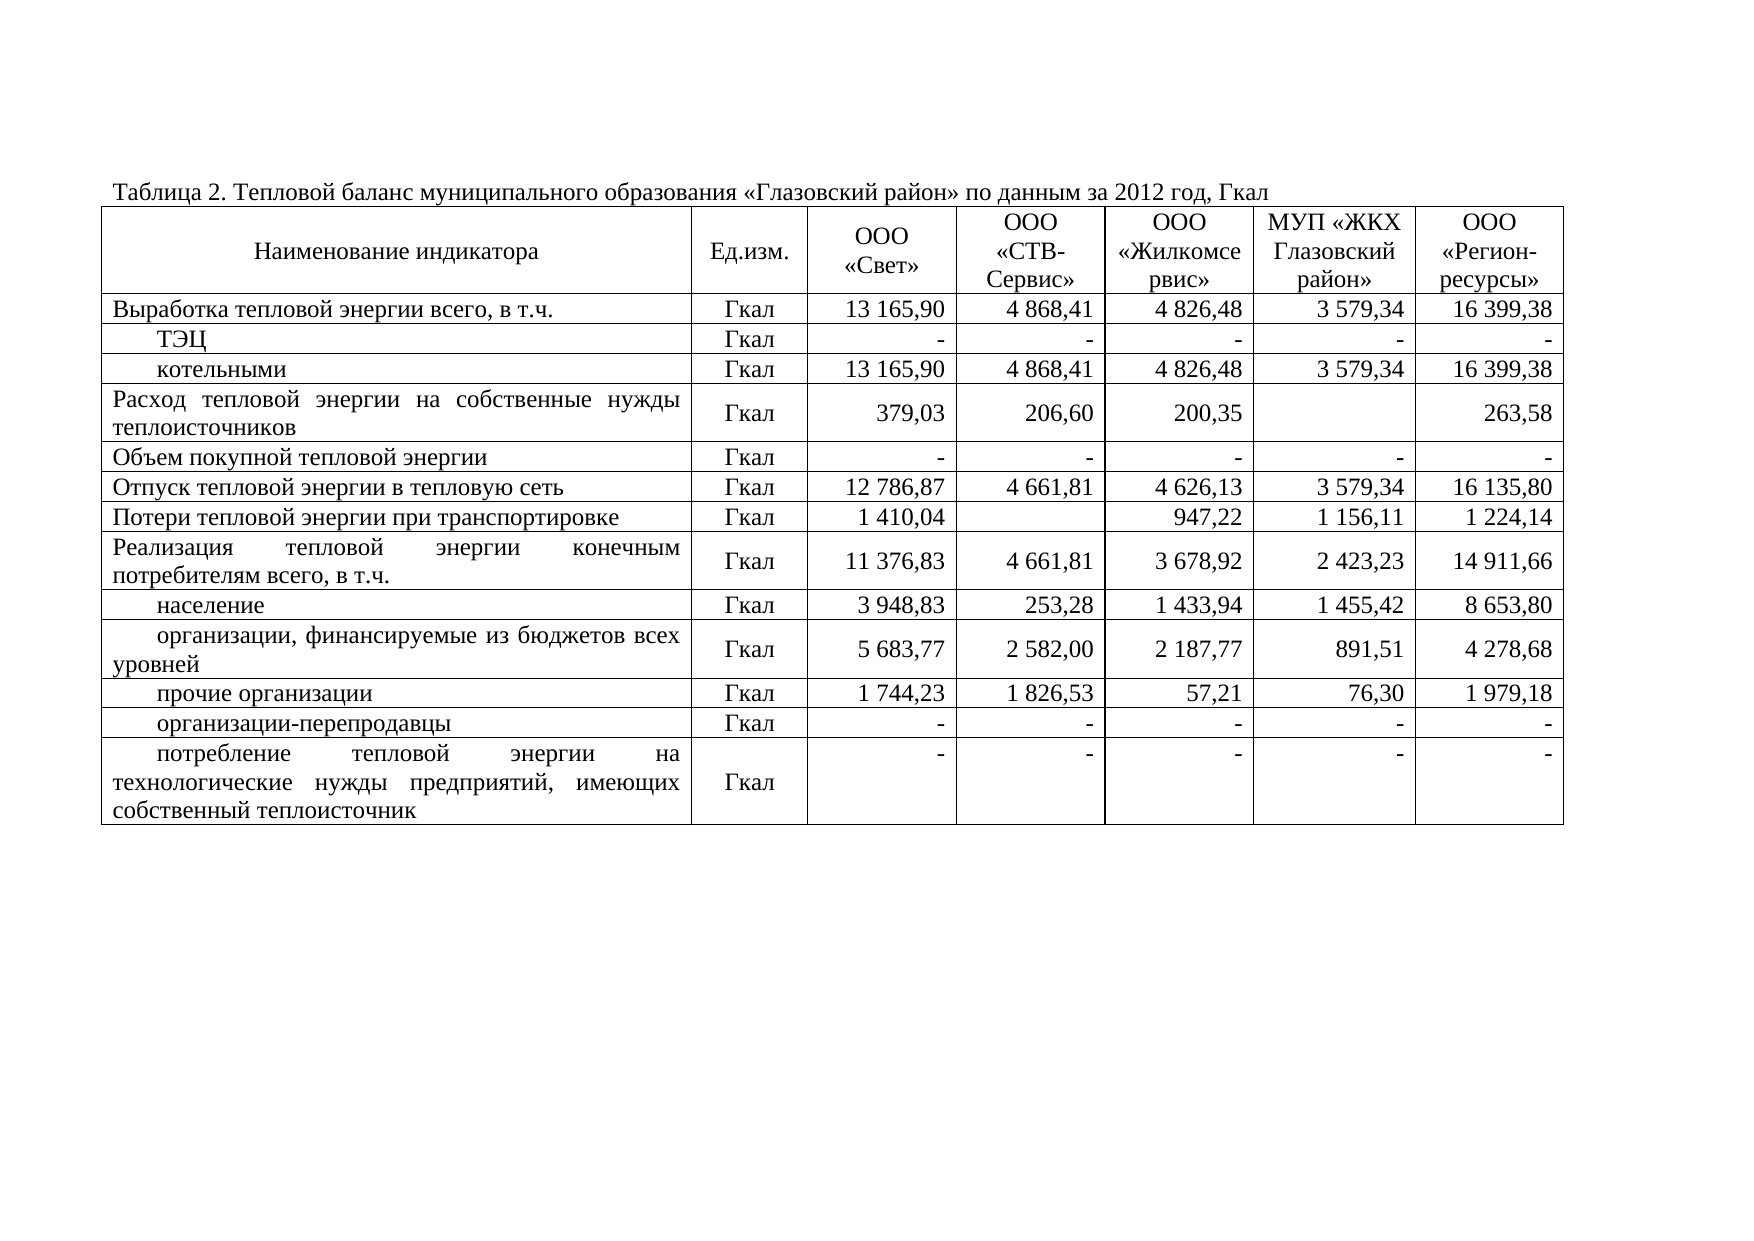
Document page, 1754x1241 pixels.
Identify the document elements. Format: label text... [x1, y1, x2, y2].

table_cell 1 156,11 [1254, 502, 1415, 531]
table_cell 4 868,41 [957, 294, 1104, 323]
table_cell 4 278,68 [1416, 620, 1563, 677]
table_cell Гкал [692, 679, 807, 707]
table_cell 891,51 [1254, 620, 1415, 677]
table_cell 3 678,92 [1106, 532, 1253, 589]
table_cell 13 165,90 [808, 294, 956, 323]
table_cell - [1254, 324, 1415, 353]
table_cell 13 165,90 [808, 354, 956, 383]
table_cell 3 579,34 [1254, 472, 1415, 501]
table_cell - [808, 738, 956, 824]
table_cell Гкал [692, 708, 807, 737]
table_cell 5 683,77 [808, 620, 956, 677]
table_cell 3 579,34 [1254, 294, 1415, 323]
table_cell 4 661,81 [957, 472, 1104, 501]
table_cell 4 826,48 [1106, 294, 1253, 323]
table_cell Расход тепловой энергии на собственные нужды теплоисточников [102, 384, 691, 441]
table_cell 1 455,42 [1254, 590, 1415, 619]
table_cell - [1106, 738, 1253, 824]
table_cell 8 653,80 [1416, 590, 1563, 619]
table_header ООО «СТВ-Сервис» [957, 207, 1104, 293]
table_cell Гкал [692, 532, 807, 589]
table_cell ТЭЦ [102, 324, 691, 353]
table_cell Гкал [692, 324, 807, 353]
table_cell 1 224,14 [1416, 502, 1563, 531]
table_cell 3 948,83 [808, 590, 956, 619]
table_cell 1 979,18 [1416, 679, 1563, 707]
table_cell 379,03 [808, 384, 956, 441]
table_cell Гкал [692, 590, 807, 619]
table_cell население [102, 590, 691, 619]
table_cell - [808, 324, 956, 353]
table_cell 1 410,04 [808, 502, 956, 531]
table_cell 16 135,80 [1416, 472, 1563, 501]
table_cell - [1106, 324, 1253, 353]
text Таблица 2. Тепловой баланс муниципального образования «Глазовский район» по данным за 2012 год, Гкал [112, 177, 1636, 206]
table_cell 11 376,83 [808, 532, 956, 589]
table_cell - [957, 738, 1104, 824]
table_cell - [1254, 708, 1415, 737]
table_cell - [1254, 442, 1415, 471]
table_cell Гкал [692, 502, 807, 531]
table_cell 2 582,00 [957, 620, 1104, 677]
table_cell 2 187,77 [1106, 620, 1253, 677]
table_cell Выработка тепловой энергии всего, в т.ч. [102, 294, 691, 323]
table_cell - [957, 708, 1104, 737]
table_cell 2 423,23 [1254, 532, 1415, 589]
table_cell 4 868,41 [957, 354, 1104, 383]
table_cell Гкал [692, 384, 807, 441]
table_cell прочие организации [102, 679, 691, 707]
table_cell Гкал [692, 620, 807, 677]
table_cell - [1106, 708, 1253, 737]
table_cell Объем покупной тепловой энергии [102, 442, 691, 471]
table_cell 4 626,13 [1106, 472, 1253, 501]
table_cell котельными [102, 354, 691, 383]
table_cell Отпуск тепловой энергии в тепловую сеть [102, 472, 691, 501]
table_cell Потери тепловой энергии при транспортировке [102, 502, 691, 531]
table_cell 200,35 [1106, 384, 1253, 441]
table_cell 3 579,34 [1254, 354, 1415, 383]
table_cell Гкал [692, 472, 807, 501]
table_cell 1 744,23 [808, 679, 956, 707]
table_cell [1254, 384, 1415, 441]
table_cell - [1416, 442, 1563, 471]
table_cell - [1254, 738, 1415, 824]
table_cell - [1416, 738, 1563, 824]
table_cell 4 826,48 [1106, 354, 1253, 383]
table_cell 12 786,87 [808, 472, 956, 501]
table_cell - [1106, 442, 1253, 471]
table_cell организации, финансируемые из бюджетов всех уровней [102, 620, 691, 677]
table_cell - [957, 324, 1104, 353]
table_cell 57,21 [1106, 679, 1253, 707]
table_cell 206,60 [957, 384, 1104, 441]
table_cell 16 399,38 [1416, 294, 1563, 323]
table_cell 253,28 [957, 590, 1104, 619]
table_cell [957, 502, 1104, 531]
table_cell - [1416, 708, 1563, 737]
table_cell 1 433,94 [1106, 590, 1253, 619]
table_cell - [1416, 324, 1563, 353]
table_cell - [808, 442, 956, 471]
table_cell Гкал [692, 294, 807, 323]
table_header МУП «ЖКХ Глазовский район» [1254, 207, 1415, 293]
table_cell 947,22 [1106, 502, 1253, 531]
table_cell - [957, 442, 1104, 471]
table_header ООО «Жилкомсервис» [1106, 207, 1253, 293]
table_cell - [808, 708, 956, 737]
table_cell 4 661,81 [957, 532, 1104, 589]
table_header ООО «Регион-ресурсы» [1416, 207, 1563, 293]
table_cell Реализация тепловой энергии конечным потребителям всего, в т.ч. [102, 532, 691, 589]
table_header ООО «Свет» [808, 207, 956, 293]
table_cell потребление тепловой энергии на технологические нужды предприятий, имеющих собственный теплоисточник [102, 738, 691, 824]
table_cell организации-перепродавцы [102, 708, 691, 737]
table_cell 1 826,53 [957, 679, 1104, 707]
table_header Наименование индикатора [102, 207, 691, 293]
table_cell 76,30 [1254, 679, 1415, 707]
table_cell 16 399,38 [1416, 354, 1563, 383]
table_cell Гкал [692, 738, 807, 824]
table_cell 263,58 [1416, 384, 1563, 441]
table_header Ед.изм. [692, 207, 807, 293]
table_cell Гкал [692, 442, 807, 471]
table_cell 14 911,66 [1416, 532, 1563, 589]
table_cell Гкал [692, 354, 807, 383]
